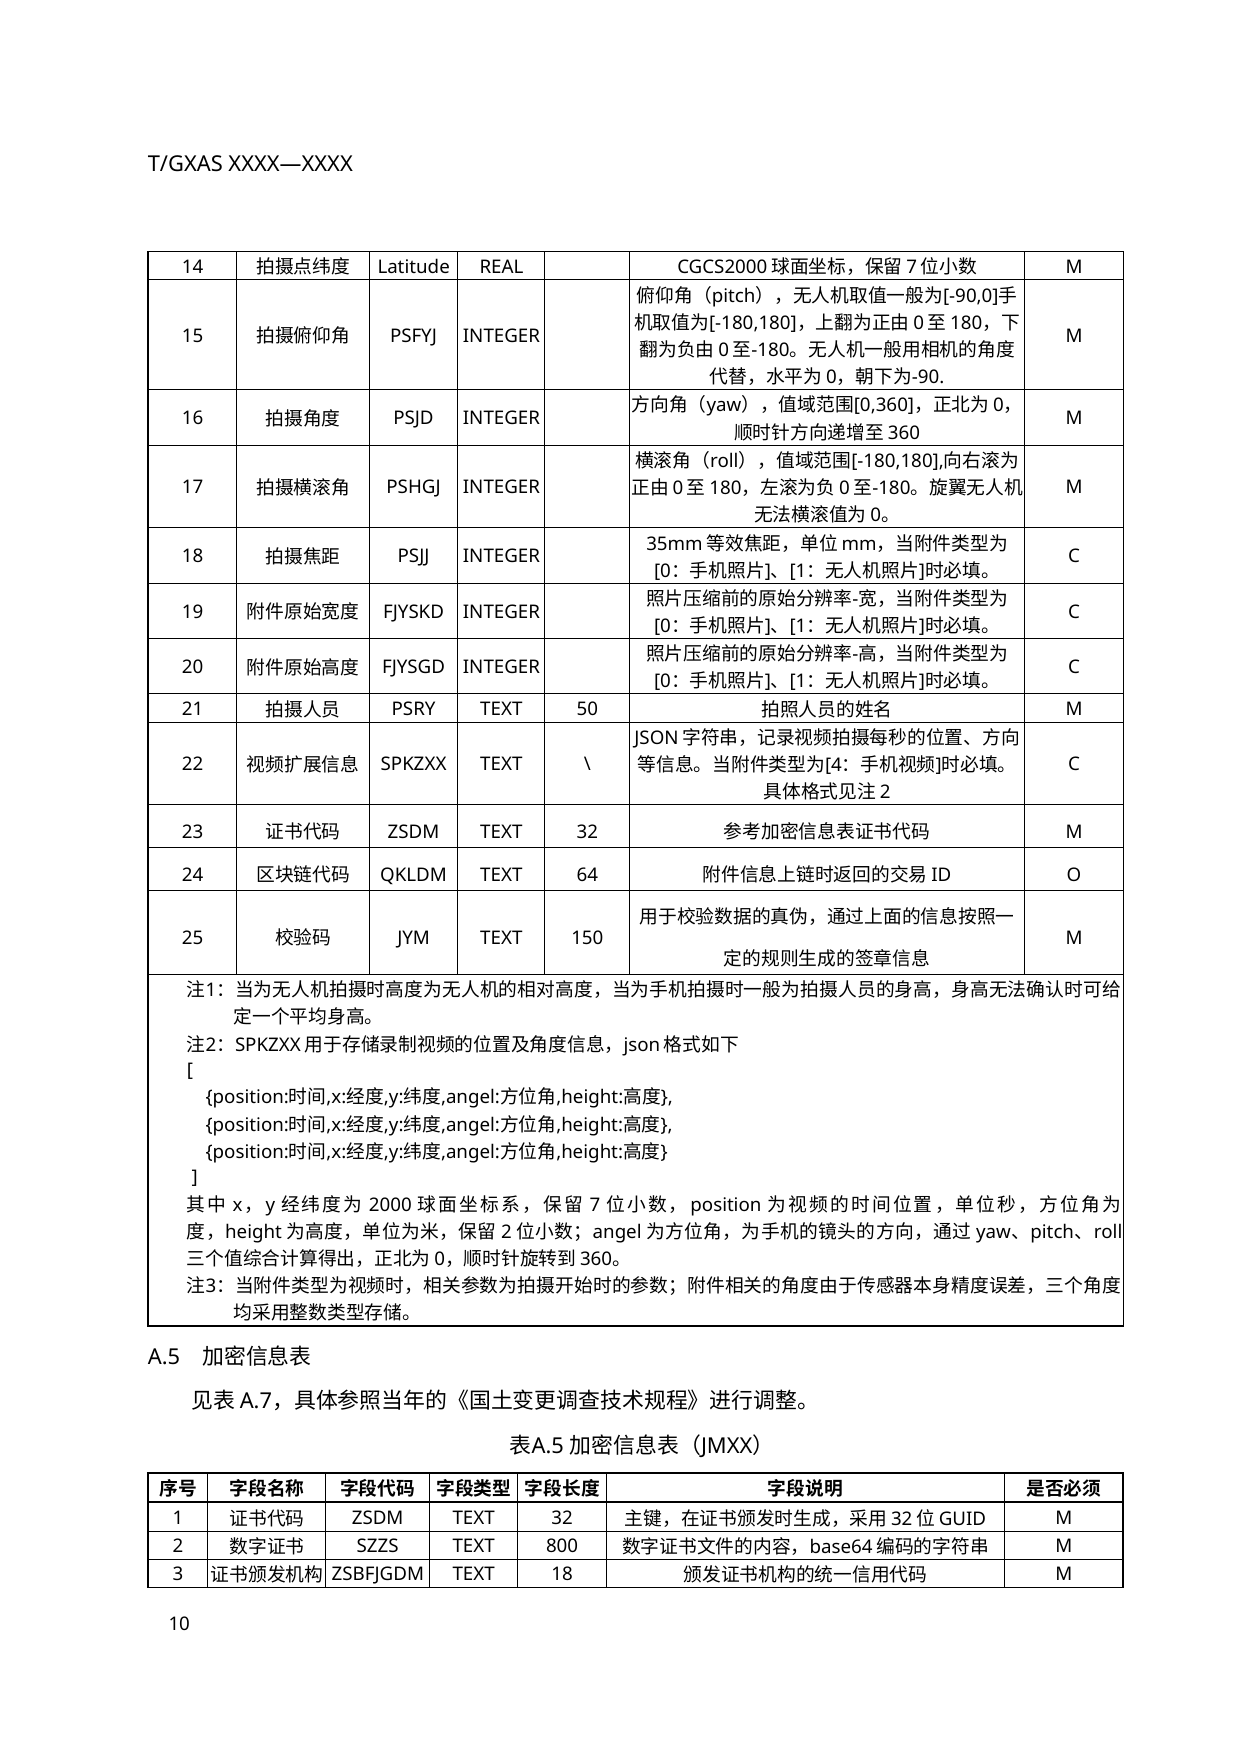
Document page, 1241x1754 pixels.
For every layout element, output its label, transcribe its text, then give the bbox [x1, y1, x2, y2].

table_cell 用于校验数据的真伪，通过上面的信息按照一定的规则生成的签章信息 [630, 891, 1024, 974]
table_cell 18 [518, 1560, 606, 1587]
table_cell ZSBFJGDM [326, 1560, 429, 1587]
table_cell TEXT [458, 805, 544, 847]
table_cell 18 [149, 528, 236, 582]
table_cell 25 [149, 891, 236, 974]
table_cell M [1005, 1532, 1122, 1559]
table_cell 64 [545, 848, 629, 889]
table_cell 校验码 [237, 891, 369, 974]
table_cell [545, 252, 629, 279]
table_cell TEXT [458, 848, 544, 889]
table_cell [545, 584, 629, 638]
table_cell C [1025, 723, 1123, 804]
table_cell INTEGER [458, 280, 544, 389]
table_cell 32 [545, 805, 629, 847]
table_cell 拍照人员的姓名 [630, 694, 1024, 722]
table_cell FJYSGD [370, 639, 457, 693]
table_cell 拍摄角度 [237, 390, 369, 444]
table_cell 俯仰角（pitch），无人机取值一般为[-90,0]手机取值为[-180,180]，上翻为正由0至180，下翻为负由0至-180。无人机一般用相机的角度代替，水平为0，朝下为-90. [630, 280, 1024, 389]
table_cell 证书代码 [208, 1503, 325, 1531]
table_cell O [1025, 848, 1123, 889]
table_cell C [1025, 584, 1123, 638]
table_cell ZSDM [326, 1503, 429, 1531]
table_header 字段长度 [518, 1474, 606, 1501]
table_cell 20 [149, 639, 236, 693]
table_cell TEXT [430, 1560, 517, 1587]
table_cell PSHGJ [370, 446, 457, 527]
table_cell 1 [149, 1503, 207, 1531]
table_cell 拍摄点纬度 [237, 252, 369, 279]
table_cell 拍摄人员 [237, 694, 369, 722]
table_cell Latitude [370, 252, 457, 279]
table_cell 方向角（yaw），值域范围[0,360]，正北为0，顺时针方向递增至360 [630, 390, 1024, 444]
table_cell INTEGER [458, 528, 544, 582]
table_cell 22 [149, 723, 236, 804]
table_cell 23 [149, 805, 236, 847]
table_cell INTEGER [458, 390, 544, 444]
table_cell 24 [149, 848, 236, 889]
table_cell M [1005, 1560, 1122, 1587]
table_cell 21 [149, 694, 236, 722]
table_cell 16 [149, 390, 236, 444]
table_cell 15 [149, 280, 236, 389]
table_cell 当为无人机拍摄时高度为无人机的相对高度，当为手机拍摄时一般为拍摄人员的身高，身高无法确认时可给定一个平均身高。 SPKZXX用于存储录制视频的位置及角度信息，json格式如下 [ {position:时间,x:经度,y:纬度,angel:方位角,height:高度}, {position:时间,x:经度,y:纬度,angel:方位角,height:高度}, {position:时间,x:经度,y:纬度,angel:方位角,height:高度} ] 其中x，y经纬度为2000球面坐标系，保留7位小数，position为视频的时间位置，单位秒，方位角为度，height为高度，单位为米，保留2位小数；angel为方位角，为手机的镜头的方向，通过yaw、pitch、roll三个值综合计算得出，正北为0，顺时针旋转到360。 当附件类型为视频时，相关参数为拍摄开始时的参数；附件相关的角度由于传感器本身精度误差，三个角度均采用整数类型存储。 [149, 975, 1123, 1325]
table_cell INTEGER [458, 446, 544, 527]
table_cell PSJD [370, 390, 457, 444]
table_cell C [1025, 528, 1123, 582]
table_cell REAL [458, 252, 544, 279]
table_cell M [1025, 805, 1123, 847]
table_cell 照片压缩前的原始分辨率-高，当附件类型为[0：手机照片]、[1：无人机照片]时必填。 [630, 639, 1024, 693]
table_cell M [1025, 891, 1123, 974]
table_cell PSFYJ [370, 280, 457, 389]
table_cell C [1025, 639, 1123, 693]
table_cell JSON字符串，记录视频拍摄每秒的位置、方向等信息。当附件类型为[4：手机视频]时必填。具体格式见注2 [630, 723, 1024, 804]
text 加密信息表 [148, 1339, 1122, 1371]
text 见表A.7，具体参照当年的《国土变更调查技术规程》进行调整。 [148, 1383, 1122, 1415]
table_cell 颁发证书机构的统一信用代码 [607, 1560, 1004, 1587]
table_cell 数字证书 [208, 1532, 325, 1559]
table_cell 照片压缩前的原始分辨率-宽，当附件类型为[0：手机照片]、[1：无人机照片]时必填。 [630, 584, 1024, 638]
table_cell 14 [149, 252, 236, 279]
table_cell TEXT [458, 891, 544, 974]
table_cell 主键，在证书颁发时生成，采用32位GUID [607, 1503, 1004, 1531]
table_cell 150 [545, 891, 629, 974]
table_cell QKLDM [370, 848, 457, 889]
table_cell 拍摄焦距 [237, 528, 369, 582]
table_cell [545, 280, 629, 389]
table_cell M [1025, 446, 1123, 527]
table_cell SZZS [326, 1532, 429, 1559]
table_cell \ [545, 723, 629, 804]
table_cell JYM [370, 891, 457, 974]
table_header 字段名称 [208, 1474, 325, 1501]
table_cell 32 [518, 1503, 606, 1531]
table_cell 17 [149, 446, 236, 527]
table_cell 区块链代码 [237, 848, 369, 889]
table_cell 证书颁发机构代码 [208, 1560, 325, 1587]
table_cell FJYSKD [370, 584, 457, 638]
table_cell TEXT [458, 694, 544, 722]
table_header 是否必须 [1005, 1474, 1122, 1501]
table_cell 证书代码 [237, 805, 369, 847]
table_cell 附件原始高度 [237, 639, 369, 693]
table_header 字段代码 [326, 1474, 429, 1501]
table_cell 横滚角（roll），值域范围[-180,180],向右滚为正由0至180，左滚为负0至-180。旋翼无人机无法横滚值为0。 [630, 446, 1024, 527]
table_cell M [1025, 694, 1123, 722]
table_cell 50 [545, 694, 629, 722]
table_cell 视频扩展信息 [237, 723, 369, 804]
table_cell M [1025, 280, 1123, 389]
table_header 字段类型 [430, 1474, 517, 1501]
table_cell 800 [518, 1532, 606, 1559]
table_cell 2 [149, 1532, 207, 1559]
table_cell 35mm等效焦距，单位mm，当附件类型为[0：手机照片]、[1：无人机照片]时必填。 [630, 528, 1024, 582]
table_cell INTEGER [458, 639, 544, 693]
table_cell TEXT [458, 723, 544, 804]
table_cell M [1005, 1503, 1122, 1531]
table_cell PSJJ [370, 528, 457, 582]
table_cell TEXT [430, 1532, 517, 1559]
table_cell 数字证书文件的内容，base64编码的字符串 [607, 1532, 1004, 1559]
table_cell 拍摄横滚角 [237, 446, 369, 527]
table_cell [545, 446, 629, 527]
table_cell [545, 528, 629, 582]
table_cell 3 [149, 1560, 207, 1587]
table_header 序号 [149, 1474, 207, 1501]
table_cell 附件信息上链时返回的交易ID [630, 848, 1024, 889]
table_cell TEXT [430, 1503, 517, 1531]
table_cell 参考加密信息表证书代码 [630, 805, 1024, 847]
table_cell 19 [149, 584, 236, 638]
table_cell M [1025, 252, 1123, 279]
table_cell [545, 639, 629, 693]
table_header 字段说明 [607, 1474, 1004, 1501]
table_cell INTEGER [458, 584, 544, 638]
table_cell PSRY [370, 694, 457, 722]
table_cell M [1025, 390, 1123, 444]
table_cell ZSDM [370, 805, 457, 847]
table_cell 拍摄俯仰角 [237, 280, 369, 389]
table_cell [545, 390, 629, 444]
table_cell 附件原始宽度 [237, 584, 369, 638]
text 加密信息表（JMXX） [148, 1428, 1122, 1459]
table_cell CGCS2000球面坐标，保留7位小数 [630, 252, 1024, 279]
table_cell SPKZXX [370, 723, 457, 804]
